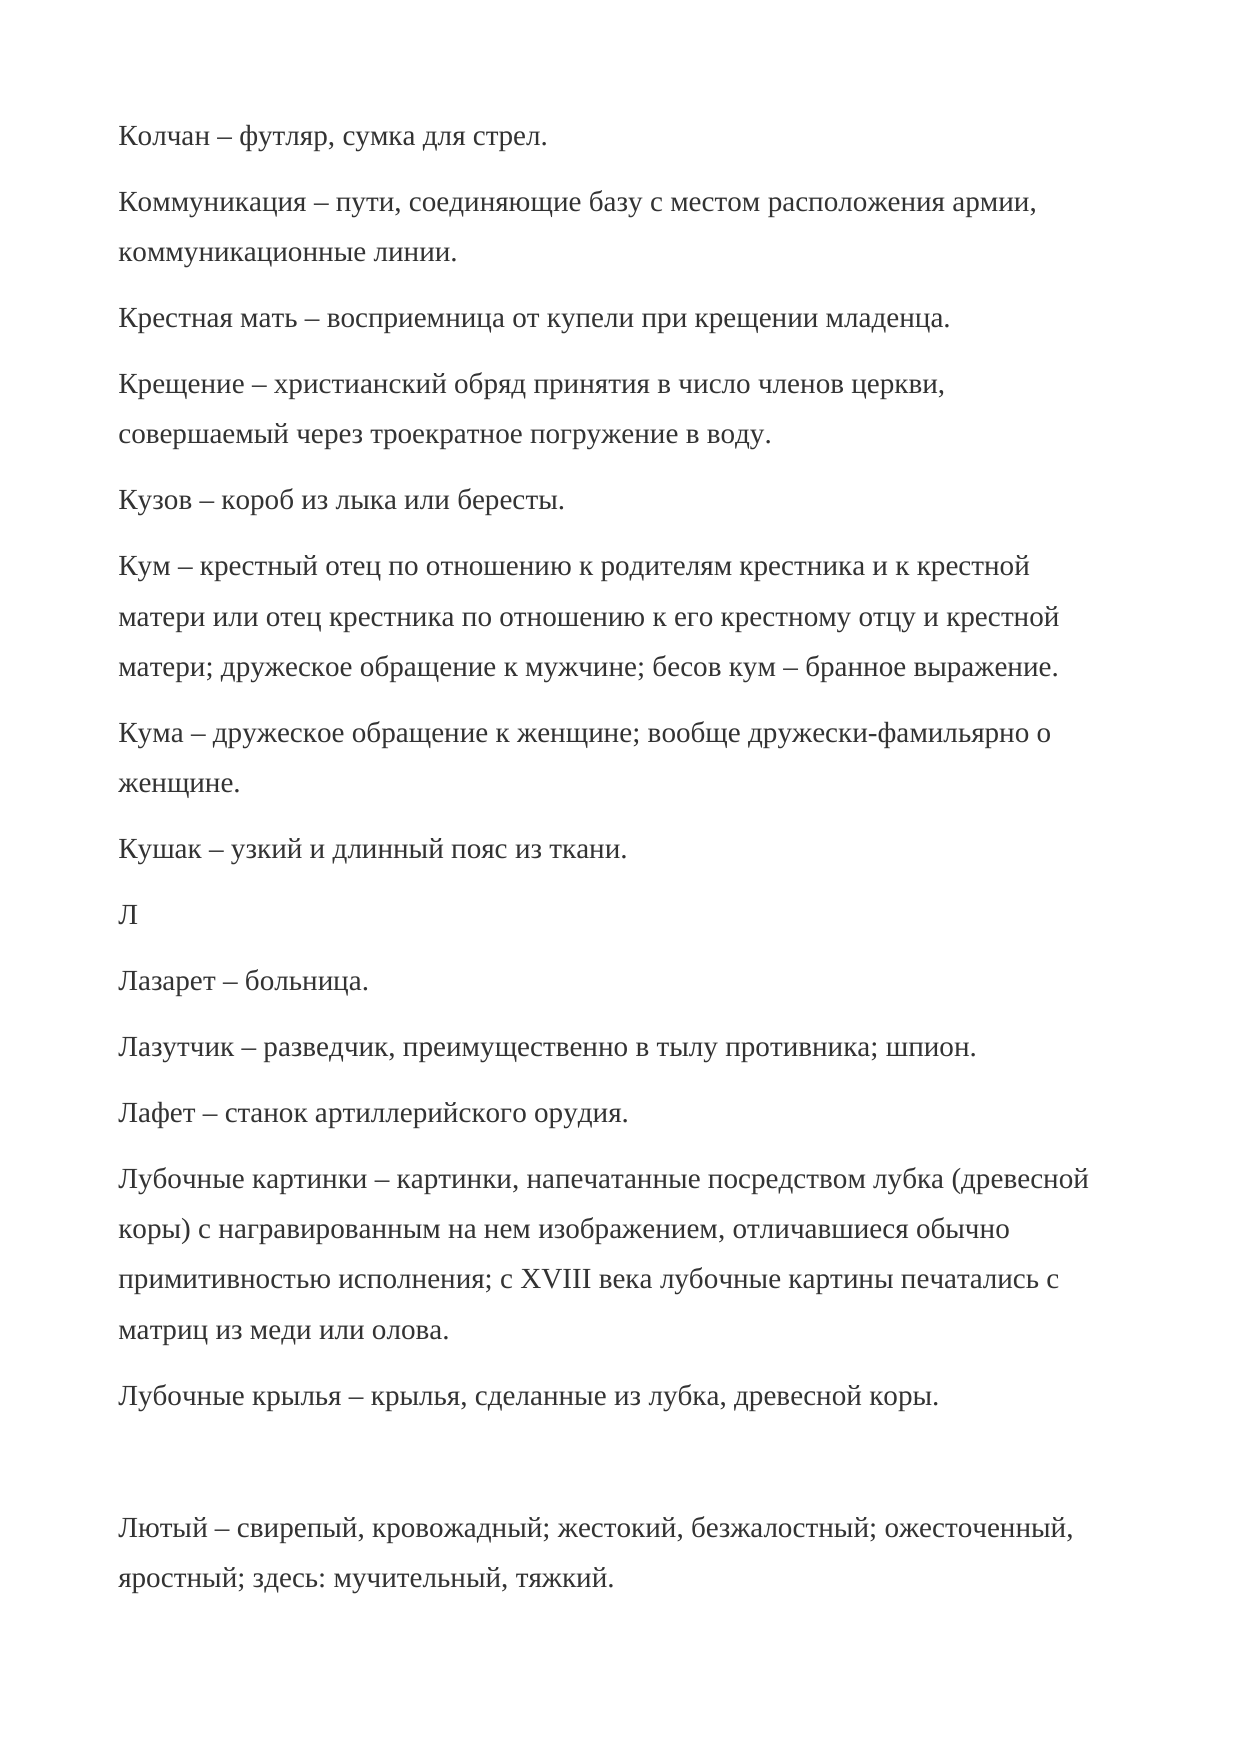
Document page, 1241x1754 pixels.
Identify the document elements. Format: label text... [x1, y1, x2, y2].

text Лазарет – больница. [118, 963, 1122, 997]
text Крещение – христианский обряд принятия в число членов церкви, совершаемый через троекратное погружение в воду. [118, 366, 1122, 450]
text Коммуникация – пути, соединяющие базу с местом расположения армии, коммуникационные линии. [118, 184, 1122, 268]
text Лубочные крылья – крылья, сделанные из лубка, древесной коры. [118, 1378, 1122, 1411]
text Крестная мать – восприемница от купели при крещении младенца. [118, 300, 1122, 334]
text Лазутчик – разведчик, преимущественно в тылу противника; шпион. [118, 1029, 1122, 1063]
text Лубочные картинки – картинки, напечатанные посредством лубка (древесной коры) с награвированным на нем изображением, отличавшиеся обычно примитивностью исполнения; с XVIII века лубочные картины печатались с матриц из меди или олова. [118, 1161, 1122, 1345]
text Кушак – узкий и длинный пояс из ткани. [118, 831, 1122, 865]
text Лафет – станок артиллерийского орудия. [118, 1095, 1122, 1128]
text Лютый – свирепый, кровожадный; жестокий, безжалостный; ожесточенный, яростный; здесь: мучительный, тяжкий. [118, 1510, 1122, 1593]
text Кума – дружеское обращение к женщине; вообще дружески-фамильярно о женщине. [118, 715, 1122, 799]
text Кузов – короб из лыка или бересты. [118, 482, 1122, 516]
text Л [118, 897, 1122, 931]
text Кум – крестный отец по отношению к родителям крестника и к крестной матери или отец крестника по отношению к его крестному отцу и крестной матери; дружеское обращение к мужчине; бесов кум – бранное выражение. [118, 548, 1122, 683]
text Колчан – футляр, сумка для стрел. [118, 118, 1122, 152]
